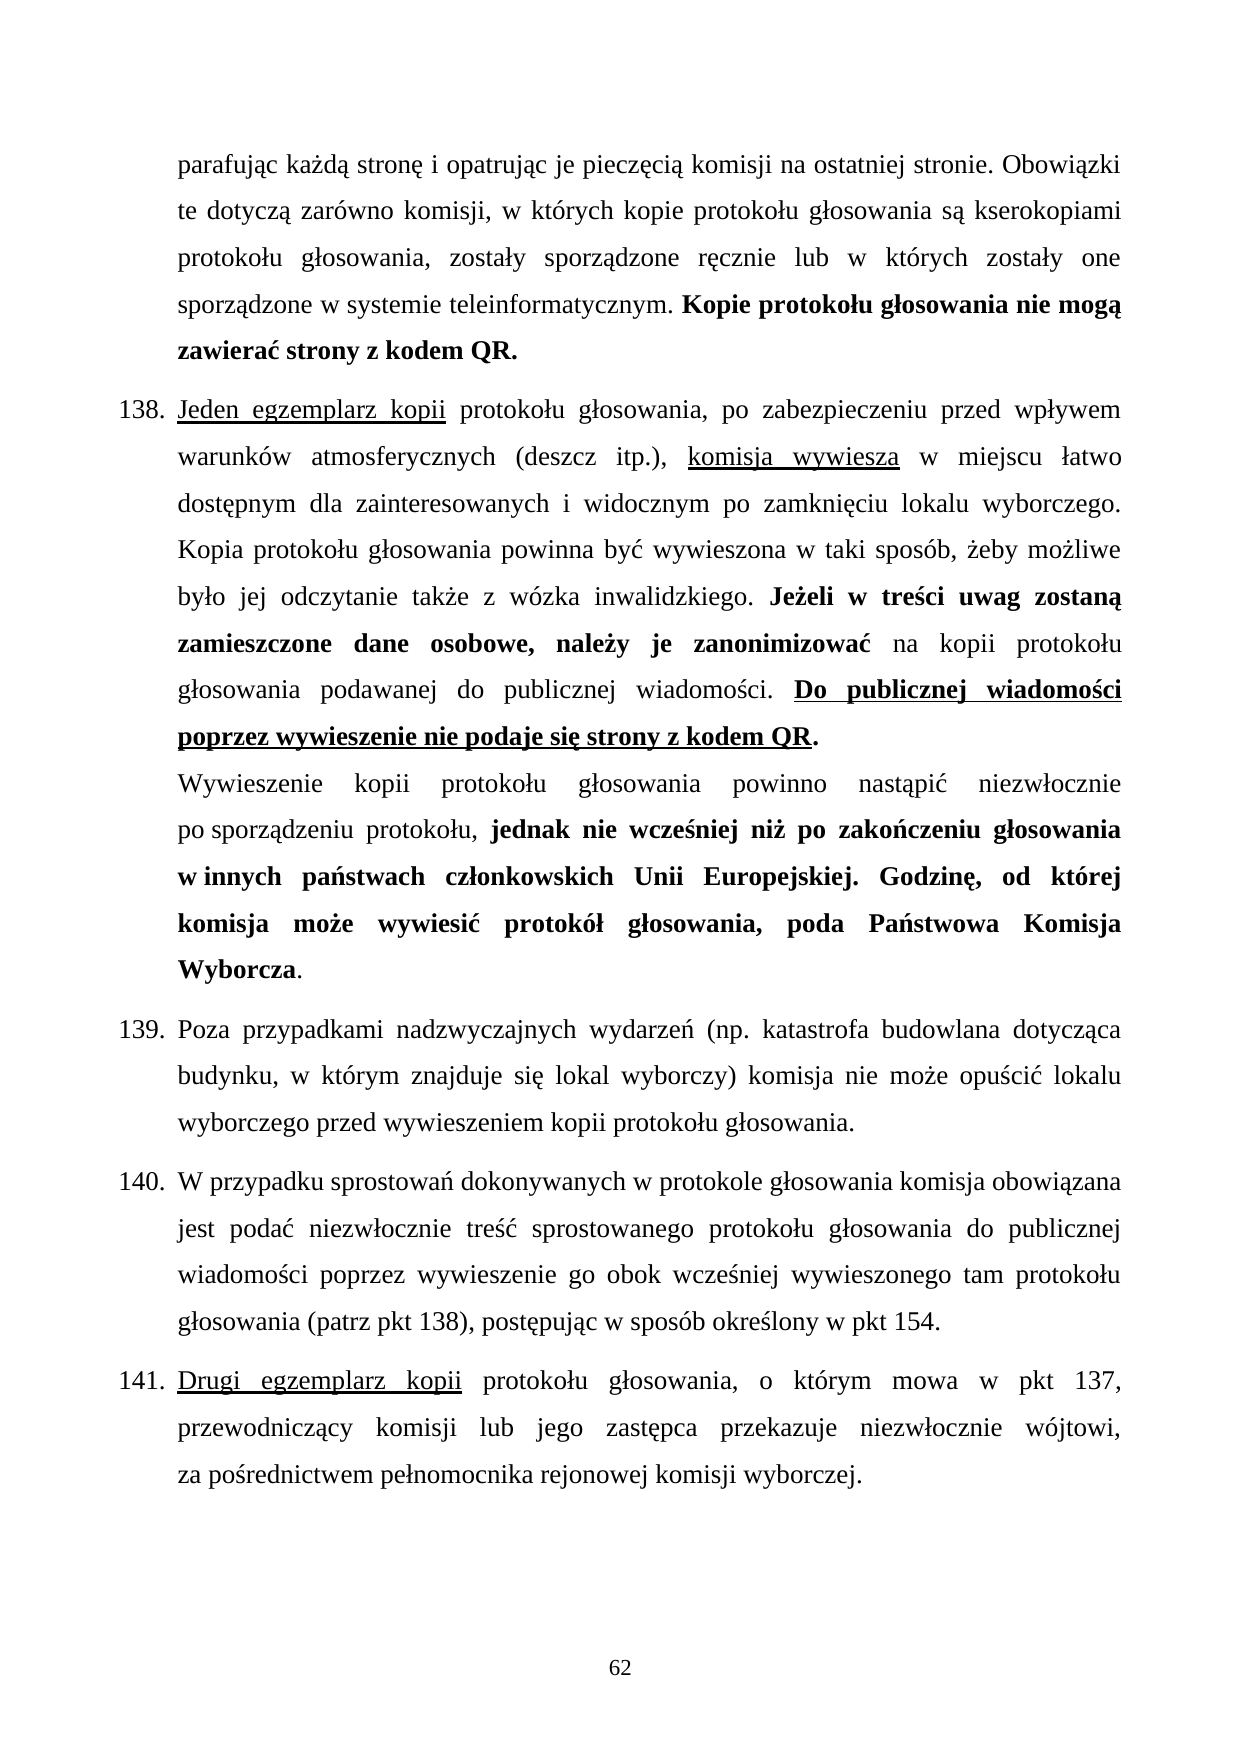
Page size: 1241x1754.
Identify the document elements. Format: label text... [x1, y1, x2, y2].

list W przypadku sprostowań dokonywanych w protokole głosowania komisja obowiązana jest podać niezwłocznie treść sprostowanego protokołu głosowania do publicznej wiadomości poprzez wywieszenie go obok wcześniej wywieszonego tam protokołu głosowania (patrz pkt 138), postępując w sposób określony w pkt 154. [118, 1165, 1122, 1336]
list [177, 148, 1122, 366]
list Jeden egzemplarz kopii protokołu głosowania, po zabezpieczeniu przed wpływem warunków atmosferycznych (deszcz itp.), komisja wywiesza w miejscu łatwo dostępnym dla zainteresowanych i widocznym po zamknięciu lokalu wyborczego. Kopia protokołu głosowania powinna być wywieszona w taki sposób, żeby możliwe było jej odczytanie także z wózka inwalidzkiego. Jeżeli w treści uwag zostaną zamieszczone dane osobowe, należy je zanonimizować na kopii protokołu głosowania podawanej do publicznej wiadomości. Do publicznej wiadomości poprzez wywieszenie nie podaje się strony z kodem QR. [118, 393, 1122, 751]
list Poza przypadkami nadzwyczajnych wydarzeń (np. katastrofa budowlana dotycząca budynku, w którym znajduje się lokal wyborczy) komisja nie może opuścić lokalu wyborczego przed wywieszeniem kopii protokołu głosowania. [118, 1013, 1122, 1137]
list Drugi egzemplarz kopii protokołu głosowania, o którym mowa w pkt 137, przewodniczący komisji lub jego zastępca przekazuje niezwłocznie wójtowi, za pośrednictwem pełnomocnika rejonowej komisji wyborczej. [118, 1364, 1122, 1489]
list Wywieszenie kopii protokołu głosowania powinno nastąpić niezwłocznie po sporządzeniu protokołu, jednak nie wcześniej niż po zakończeniu głosowania w innych państwach członkowskich Unii Europejskiej. Godzinę, od której komisja może wywiesić protokół głosowania, poda Państwowa Komisja Wyborcza. [177, 767, 1122, 985]
